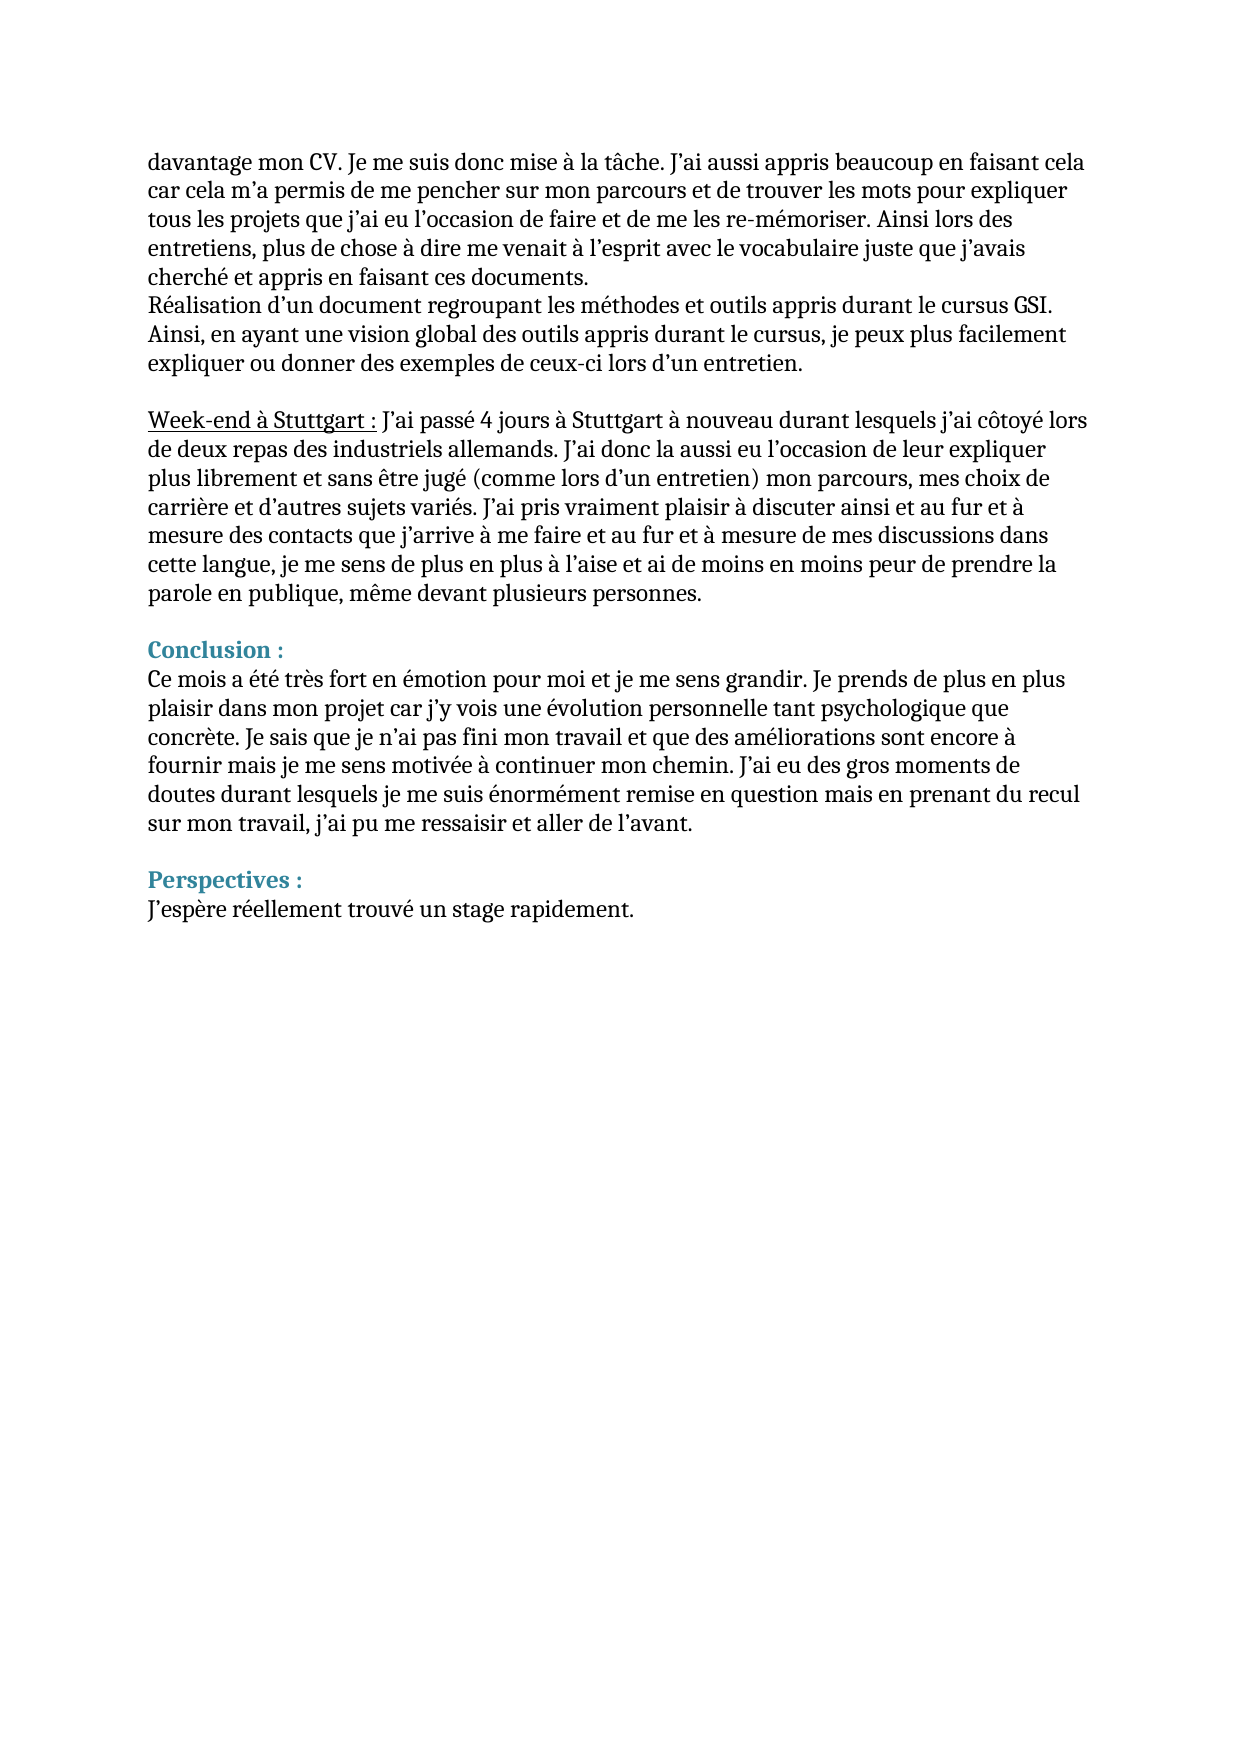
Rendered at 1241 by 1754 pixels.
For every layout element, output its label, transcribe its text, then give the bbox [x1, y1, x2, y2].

text Conclusion : [148, 636, 1093, 665]
text Ce mois a été très fort en émotion pour moi et je me sens grandir. Je prends de plus en plus plaisir dans mon projet car j’y vois une évolution personnelle tant psychologique que concrète. Je sais que je n’ai pas fini mon travail et que des améliorations sont encore à fournir mais je me sens motivée à continuer mon chemin. J’ai eu des gros moments de doutes durant lesquels je me suis énormément remise en question mais en prenant du recul sur mon travail, j’ai pu me ressaisir et aller de l’avant. [148, 665, 1093, 838]
text Perspectives : [148, 866, 1093, 895]
text Réalisation d’un document regroupant les méthodes et outils appris durant le cursus GSI. Ainsi, en ayant une vision global des outils appris durant le cursus, je peux plus facilement expliquer ou donner des exemples de ceux-ci lors d’un entretien. [148, 291, 1093, 378]
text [148, 148, 1093, 291]
text J’espère réellement trouvé un stage rapidement. [148, 895, 1093, 924]
text Week-end à Stuttgart : J’ai passé 4 jours à Stuttgart à nouveau durant lesquels j’ai côtoyé lors de deux repas des industriels allemands. J’ai donc la aussi eu l’occasion de leur expliquer plus librement et sans être jugé (comme lors d’un entretien) mon parcours, mes choix de carrière et d’autres sujets variés. J’ai pris vraiment plaisir à discuter ainsi et au fur et à mesure des contacts que j’arrive à me faire et au fur et à mesure de mes discussions dans cette langue, je me sens de plus en plus à l’aise et ai de moins en moins peur de prendre la parole en publique, même devant plusieurs personnes. [148, 406, 1093, 608]
